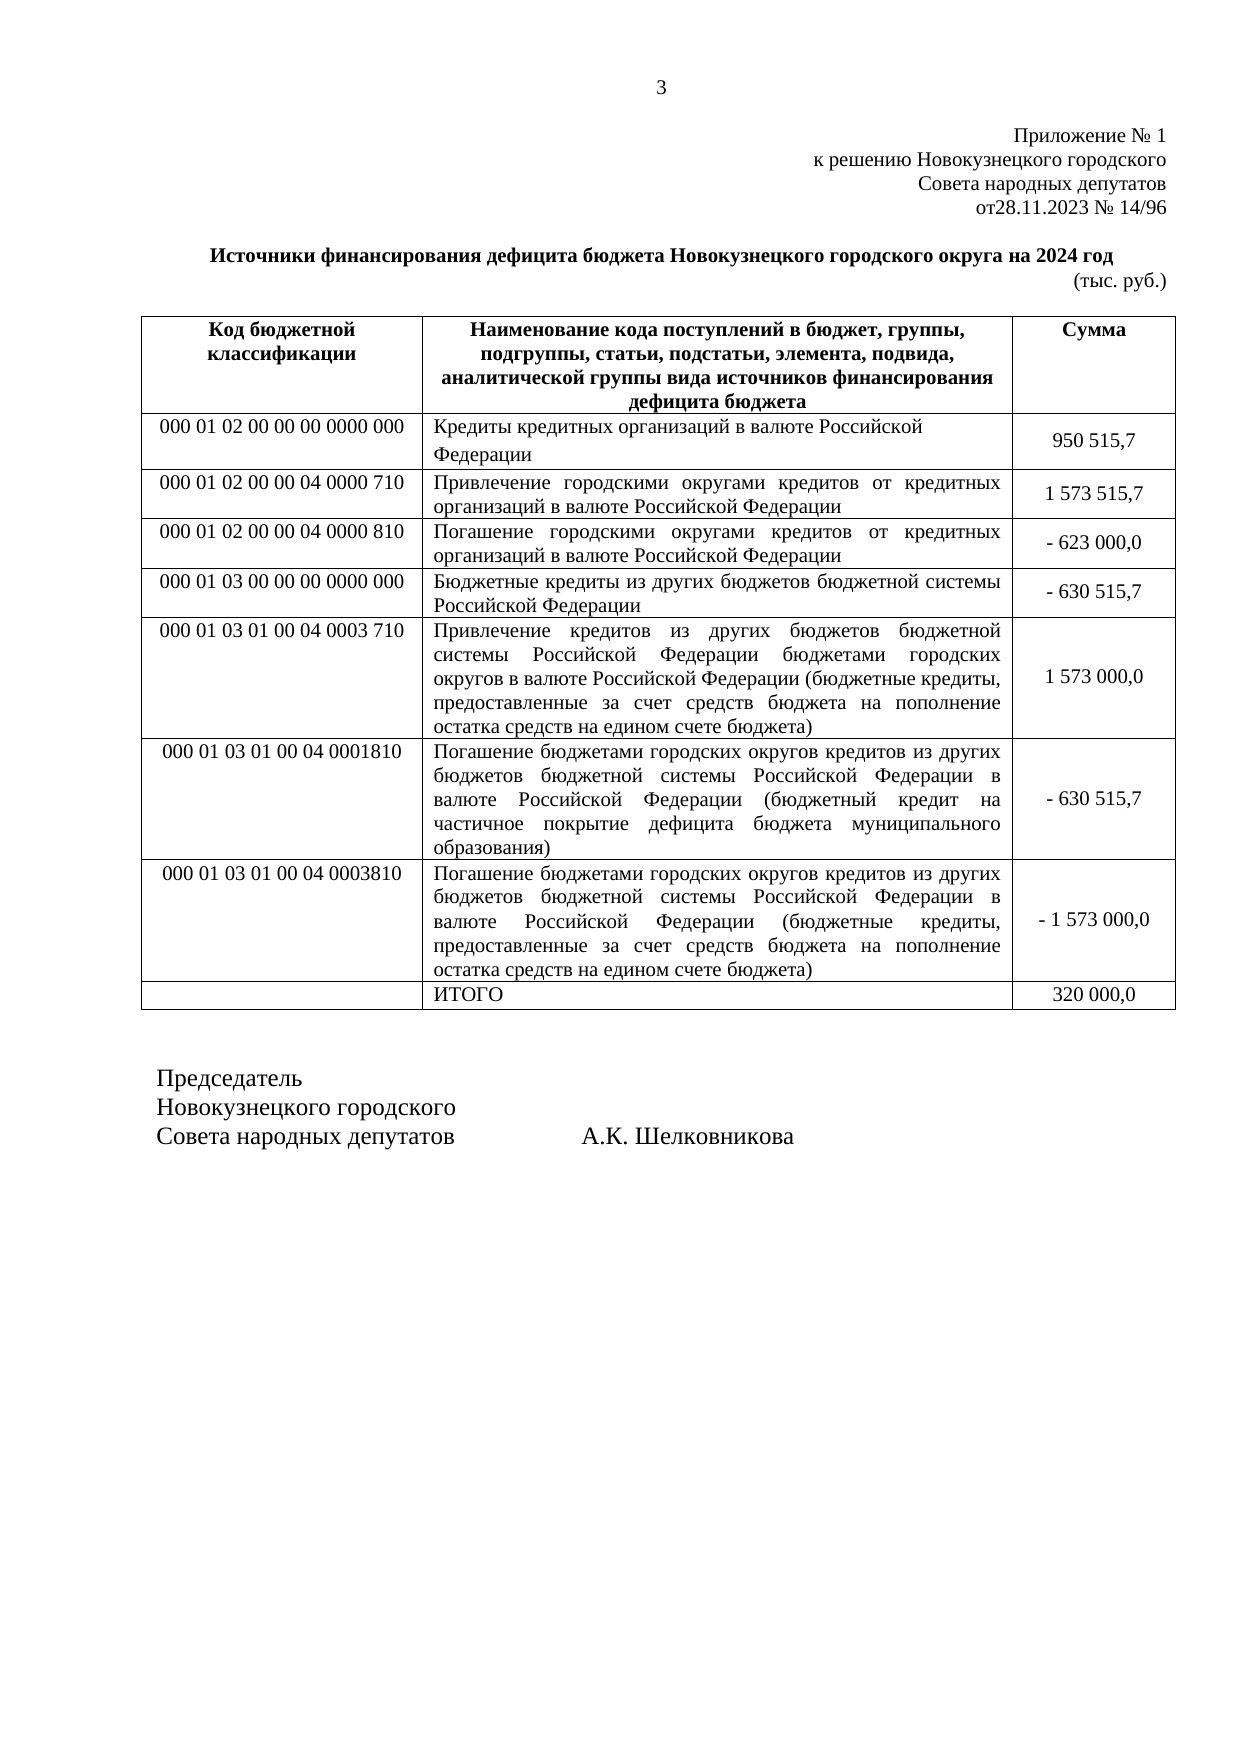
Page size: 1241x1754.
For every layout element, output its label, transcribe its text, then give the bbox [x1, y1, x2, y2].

text Приложение № 1 [156, 123, 1166, 147]
table_cell 000 01 02 00 00 04 0000 810 [142, 519, 422, 567]
text Совета народных депутатов [156, 171, 1166, 195]
table_header Код бюджетной классификации [142, 317, 422, 413]
text источники финансирования дефицита бюджета Новокузнецкого городского округа на 2024 год [156, 243, 1166, 267]
text (тыс. руб.) [156, 267, 1166, 292]
table_cell ИТОГО [423, 982, 1012, 1009]
table_cell 000 01 03 01 00 04 0003810 [142, 860, 422, 981]
text Совета народных депутатов А.К. Шелковникова [156, 1121, 1166, 1149]
table_cell 1 573 515,7 [1013, 470, 1175, 518]
text от28.11.2023 № 14/96 [156, 195, 1166, 219]
table_cell 000 01 03 01 00 04 0001810 [142, 739, 422, 859]
table_cell 000 01 03 00 00 00 0000 000 [142, 569, 422, 617]
table_cell Привлечение городскими округами кредитов от кредитных организаций в валюте Российской Федерации [423, 470, 1012, 518]
table_header Сумма [1013, 317, 1175, 413]
table_cell 1 573 000,0 [1013, 618, 1175, 738]
table_cell 320 000,0 [1013, 982, 1175, 1009]
table_cell Привлечение кредитов из других бюджетов бюджетной системы Российской Федерации бюджетами городских округов в валюте Российской Федерации (бюджетные кредиты, предоставленные за счет средств бюджета на пополнение остатка средств на едином счете бюджета) [423, 618, 1012, 738]
table_cell - 630 515,7 [1013, 739, 1175, 859]
table_cell Погашение городскими округами кредитов от кредитных организаций в валюте Российской Федерации [423, 519, 1012, 567]
text Председатель [156, 1063, 1166, 1092]
table_cell 000 01 02 00 00 04 0000 710 [142, 470, 422, 518]
table_cell Погашение бюджетами городских округов кредитов из других бюджетов бюджетной системы Российской Федерации в валюте Российской Федерации (бюджетный кредит на частичное покрытие дефицита бюджета муниципального образования) [423, 739, 1012, 859]
table_cell [142, 982, 422, 1009]
table_cell 000 01 03 01 00 04 0003 710 [142, 618, 422, 738]
text Новокузнецкого городского [156, 1092, 1166, 1121]
table_cell - 1 573 000,0 [1013, 860, 1175, 981]
table_cell 950 515,7 [1013, 414, 1175, 469]
text к решению Новокузнецкого городского [156, 147, 1166, 171]
table_cell - 630 515,7 [1013, 569, 1175, 617]
table_cell Погашение бюджетами городских округов кредитов из других бюджетов бюджетной системы Российской Федерации в валюте Российской Федерации (бюджетные кредиты, предоставленные за счет средств бюджета на пополнение остатка средств на едином счете бюджета) [423, 860, 1012, 981]
table_cell 000 01 02 00 00 00 0000 000 [142, 414, 422, 469]
table_cell Бюджетные кредиты из других бюджетов бюджетной системы Российской Федерации [423, 569, 1012, 617]
table_cell - 623 000,0 [1013, 519, 1175, 567]
table_header Наименование кода поступлений в бюджет, группы, подгруппы, статьи, подстатьи, элемента, подвида, аналитической группы вида источников финансирования дефицита бюджета [423, 317, 1012, 413]
table_cell Кредиты кредитных организаций в валюте Российской Федерации [423, 414, 1012, 469]
